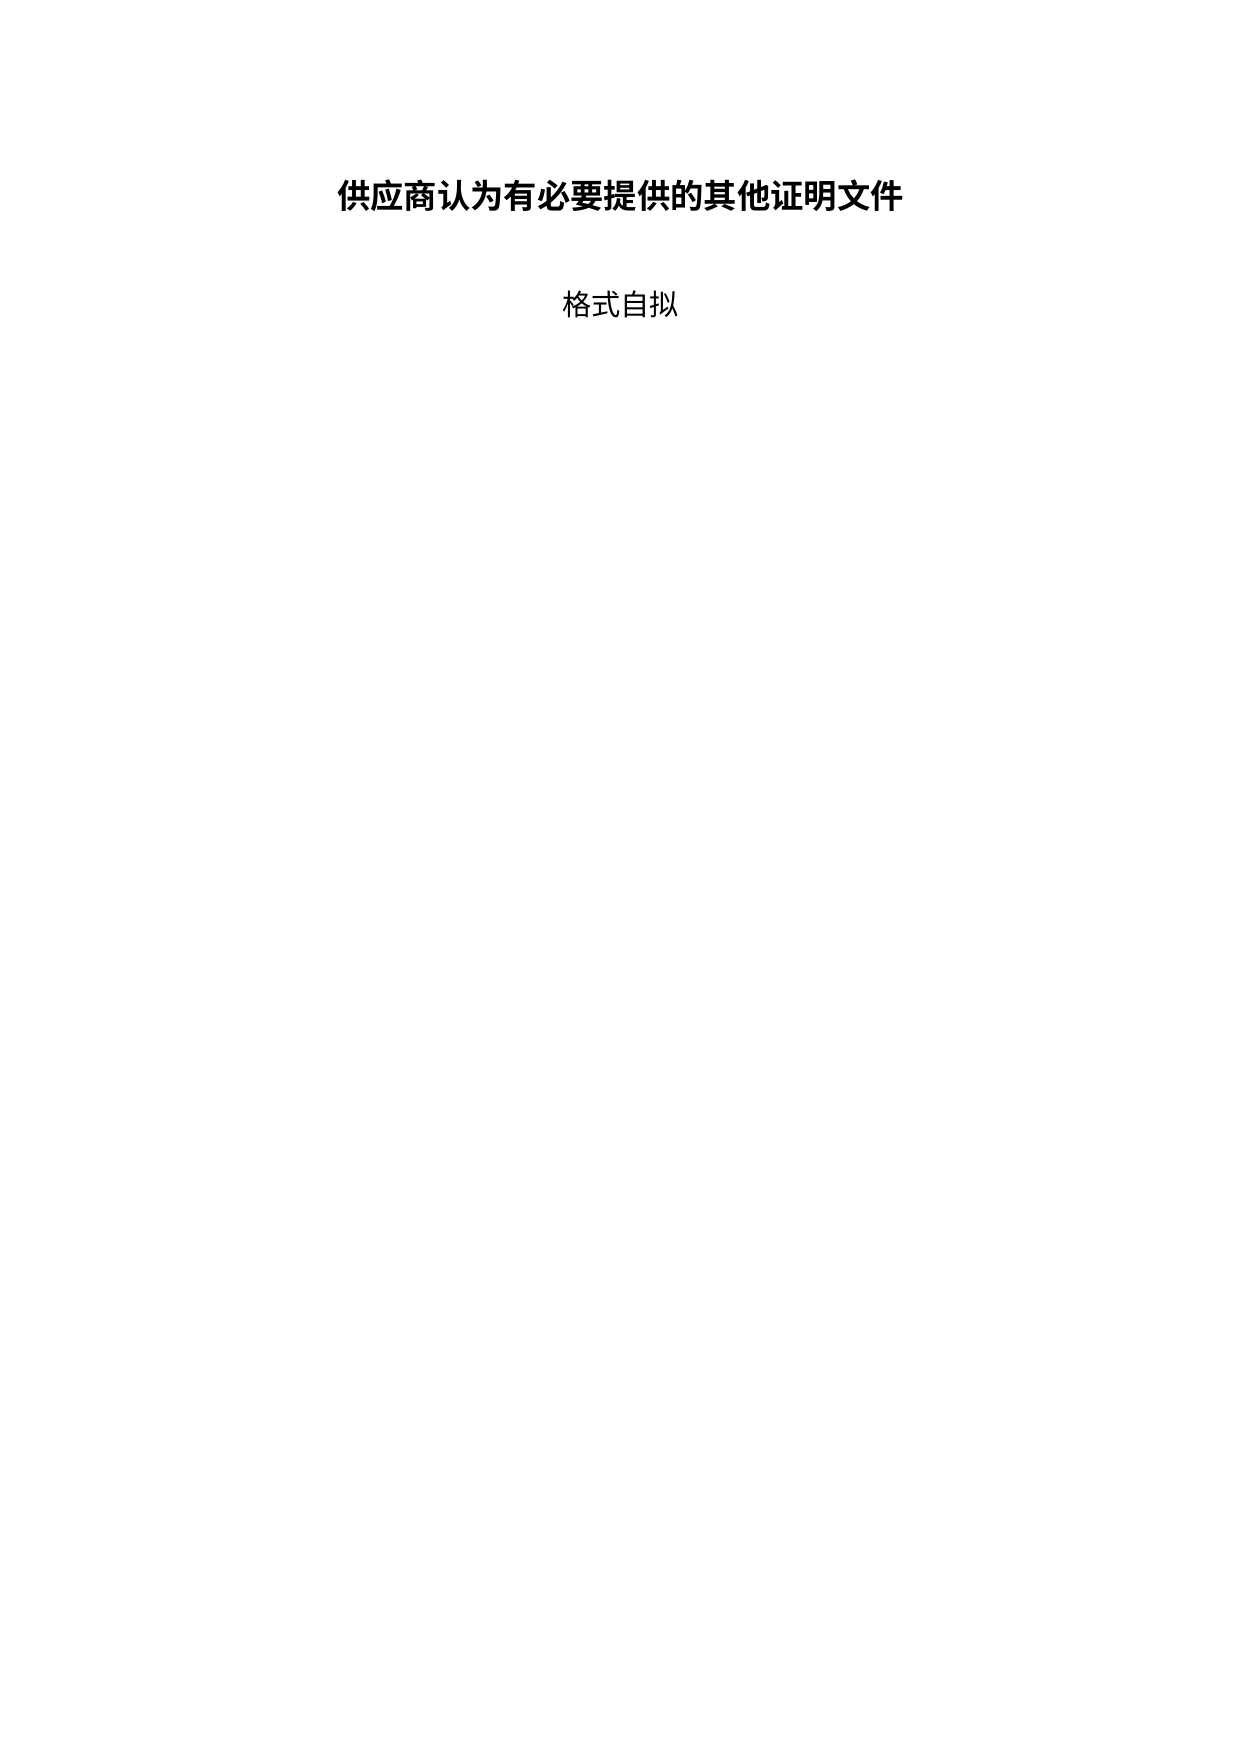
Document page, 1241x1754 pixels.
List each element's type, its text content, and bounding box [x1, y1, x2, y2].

text 供应商认为有必要提供的其他证明文件 [112, 162, 1128, 227]
text 格式自拟 [112, 281, 1128, 323]
